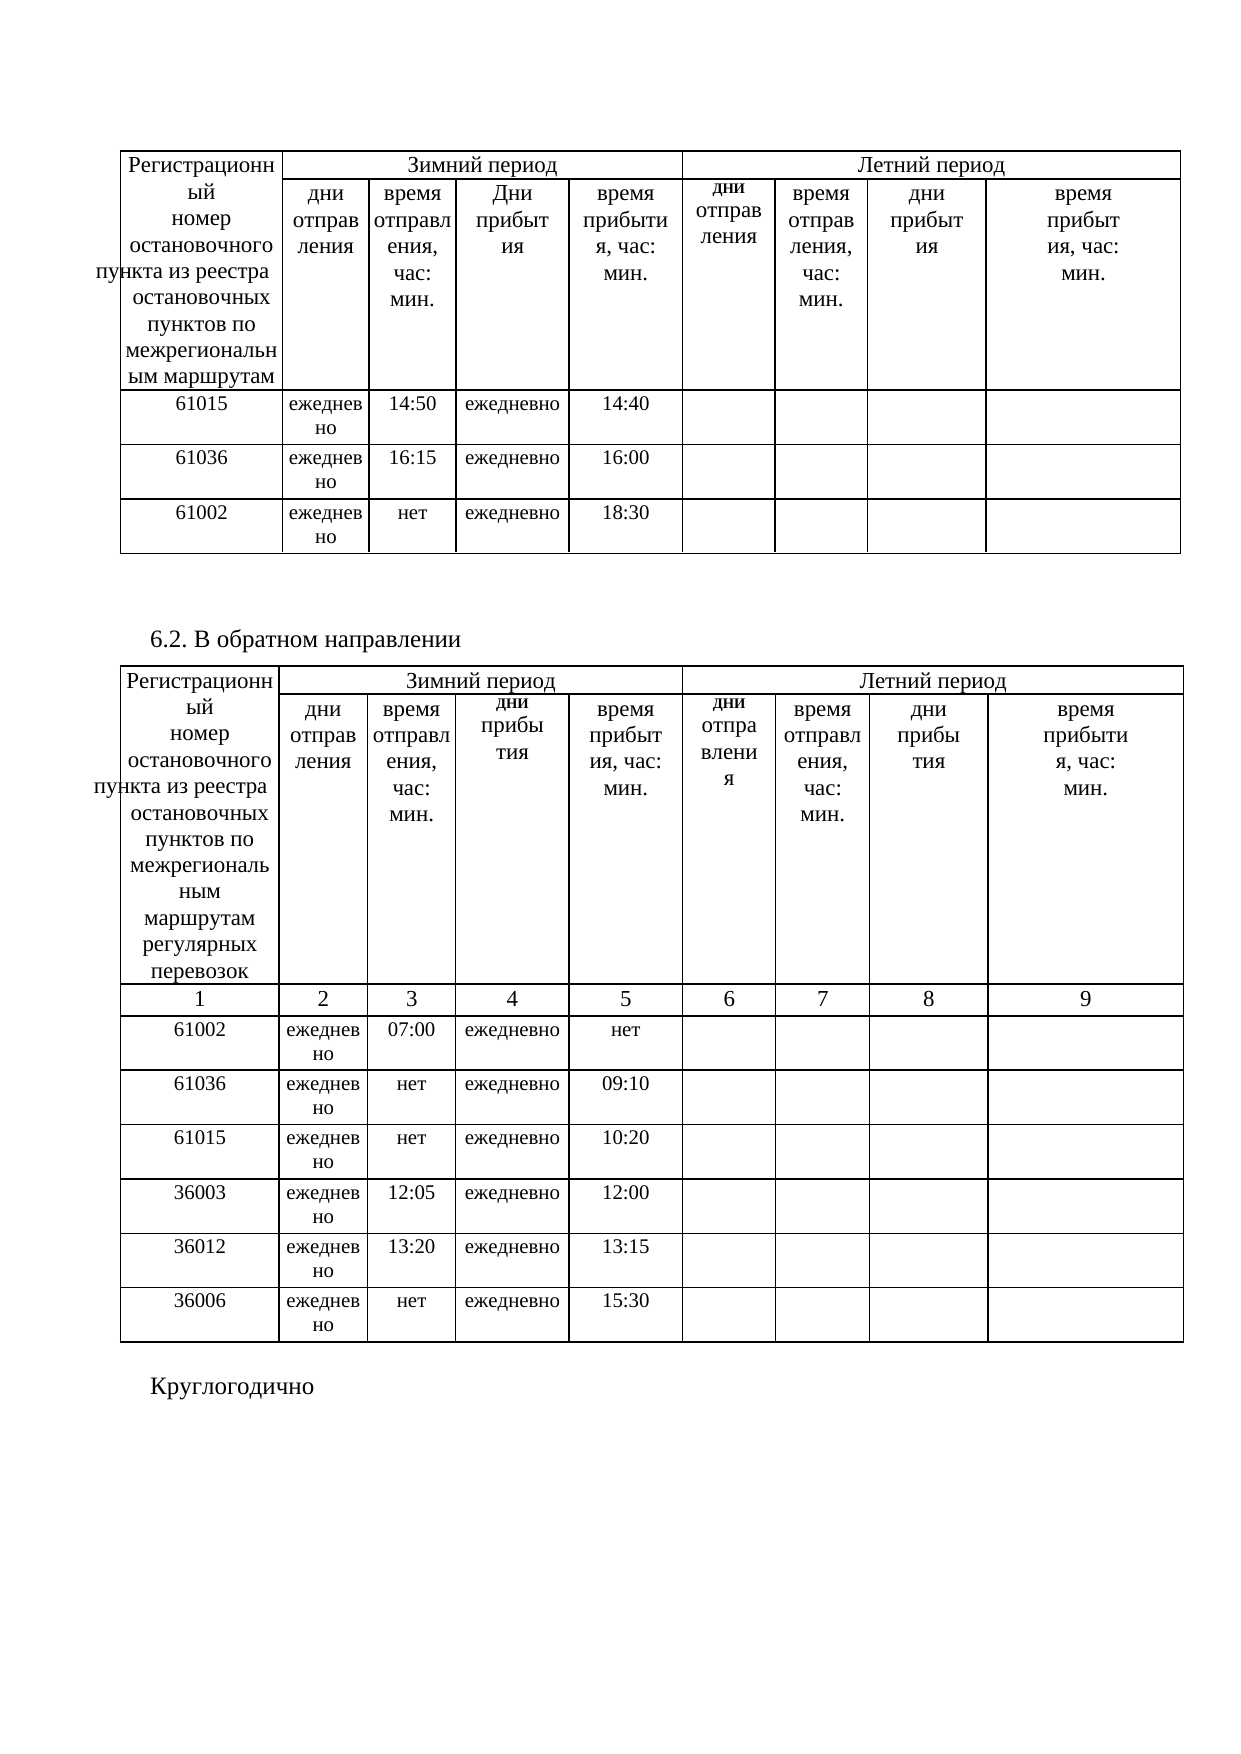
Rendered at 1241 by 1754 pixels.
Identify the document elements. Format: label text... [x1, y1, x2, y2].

table_cell 61036 [121, 1071, 278, 1124]
table_cell ежедневно [456, 1125, 568, 1178]
table_cell [987, 500, 1180, 552]
table_cell ежедневно [456, 1071, 568, 1124]
table_cell [870, 1017, 987, 1069]
table_cell [870, 1288, 987, 1341]
table_cell 36003 [121, 1180, 278, 1232]
table_cell 14:40 [570, 391, 682, 444]
table_cell [868, 500, 985, 552]
table_cell [870, 1234, 987, 1287]
text 6.2. В обратном направлении [150, 624, 1090, 653]
table_header Летний период [683, 152, 1180, 178]
table_cell 36012 [121, 1234, 278, 1287]
table_cell 3 [368, 985, 455, 1015]
table_cell 2 [280, 985, 367, 1015]
table_cell ежедневно [280, 1017, 367, 1069]
table_cell [683, 445, 774, 498]
table_cell [868, 391, 985, 444]
table_cell 13:15 [570, 1234, 682, 1287]
table_cell 10:20 [570, 1125, 682, 1178]
table_header Летний период [683, 667, 1183, 693]
table_cell [776, 1125, 869, 1178]
table_header Зимний период [283, 152, 682, 178]
text Круглогодично [150, 1371, 1090, 1400]
table_cell нет [368, 1288, 455, 1341]
table_cell 9 [989, 985, 1183, 1015]
table_cell время отправ ления, час: мин. [776, 180, 867, 389]
table_cell 16:00 [570, 445, 682, 498]
table_cell 12:05 [368, 1180, 455, 1232]
table_cell ДНИ прибы тия [456, 695, 568, 983]
table_cell ежедневно [280, 1234, 367, 1287]
table_cell время прибыти я, час: мин. [989, 695, 1183, 983]
table_header Регистрационный номер остановочного пункта из реестра остановочных пунктов по межрегиональным маршрутам регулярных перевозок [121, 667, 278, 983]
table_cell ежедневно [456, 1288, 568, 1341]
table_cell дни прибыт ия [868, 180, 985, 389]
table_cell 18:30 [570, 500, 682, 552]
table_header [121, 152, 282, 389]
table_cell [683, 391, 774, 444]
table_cell [870, 1071, 987, 1124]
table_cell нет [368, 1071, 455, 1124]
table_cell [683, 1071, 775, 1124]
table_cell ежедневно [283, 445, 368, 498]
table_cell ежедневно [280, 1125, 367, 1178]
table_cell [683, 1125, 775, 1178]
table_cell время отправл ения, час: мин. [370, 180, 455, 389]
table_cell время отправл ения, час: мин. [368, 695, 455, 983]
table_cell 14:50 [370, 391, 455, 444]
table_cell [989, 1017, 1183, 1069]
table_cell нет [570, 1017, 682, 1069]
table_cell [776, 391, 867, 444]
table_cell время прибыти я, час: мин. [570, 180, 682, 389]
table_cell [776, 1071, 869, 1124]
table_cell [870, 1180, 987, 1232]
table_cell [683, 1234, 775, 1287]
table_cell время прибыт ия, час: мин. [570, 695, 682, 983]
table_cell 61015 [121, 1125, 278, 1178]
table_cell 15:30 [570, 1288, 682, 1341]
table_cell ежедневно [456, 1234, 568, 1287]
table_cell время прибыт ия, час: мин. [987, 180, 1180, 389]
table_cell [683, 500, 774, 552]
table_header Зимний период [280, 667, 682, 693]
table_cell 36006 [121, 1288, 278, 1341]
table_cell [776, 500, 867, 552]
table_cell Дни прибыт ия [457, 180, 568, 389]
table_cell 5 [570, 985, 682, 1015]
table_cell ежедневно [457, 500, 568, 552]
table_cell [870, 1125, 987, 1178]
table_cell дни отправ ления [280, 695, 367, 983]
table_cell ежедневно [280, 1288, 367, 1341]
table_cell дни отправ ления [283, 180, 368, 389]
table_cell 4 [456, 985, 568, 1015]
table_cell [989, 1288, 1183, 1341]
table_cell нет [368, 1125, 455, 1178]
table_cell [987, 445, 1180, 498]
table_cell 12:00 [570, 1180, 682, 1232]
table_cell ежедневно [457, 445, 568, 498]
table_cell [683, 1288, 775, 1341]
table_cell ежедневно [283, 391, 368, 444]
table_cell [683, 1017, 775, 1069]
table_cell 61002 [121, 500, 282, 552]
table_cell нет [370, 500, 455, 552]
table_cell [989, 1180, 1183, 1232]
table_cell [987, 391, 1180, 444]
table_cell [776, 1234, 869, 1287]
table_cell 07:00 [368, 1017, 455, 1069]
table_cell [683, 1180, 775, 1232]
table_cell ежедневно [457, 391, 568, 444]
table_cell [989, 1125, 1183, 1178]
table_cell 61036 [121, 445, 282, 498]
table_cell 13:20 [368, 1234, 455, 1287]
table_cell 61002 [121, 1017, 278, 1069]
table_cell время отправл ения, час: мин. [776, 695, 869, 983]
table_cell 09:10 [570, 1071, 682, 1124]
table_cell [776, 1017, 869, 1069]
table_cell [776, 1288, 869, 1341]
table_cell 7 [776, 985, 869, 1015]
table_cell [776, 1180, 869, 1232]
table_cell 1 [121, 985, 278, 1015]
table_cell дни прибы тия [870, 695, 987, 983]
table_cell [868, 445, 985, 498]
table_cell [776, 445, 867, 498]
table_cell 8 [870, 985, 987, 1015]
table_cell [989, 1071, 1183, 1124]
table_cell ежедневно [280, 1180, 367, 1232]
table_cell [989, 1234, 1183, 1287]
table_cell ежедневно [456, 1017, 568, 1069]
table_cell ежедневно [283, 500, 368, 552]
table_cell 6 [683, 985, 775, 1015]
table_cell ДНИ отправ ления [683, 180, 774, 389]
table_cell ДНИ отпра влени я [683, 695, 775, 983]
table_cell ежедневно [456, 1180, 568, 1232]
table_cell ежедневно [280, 1071, 367, 1124]
table_cell 61015 [121, 391, 282, 444]
table_cell 16:15 [370, 445, 455, 498]
